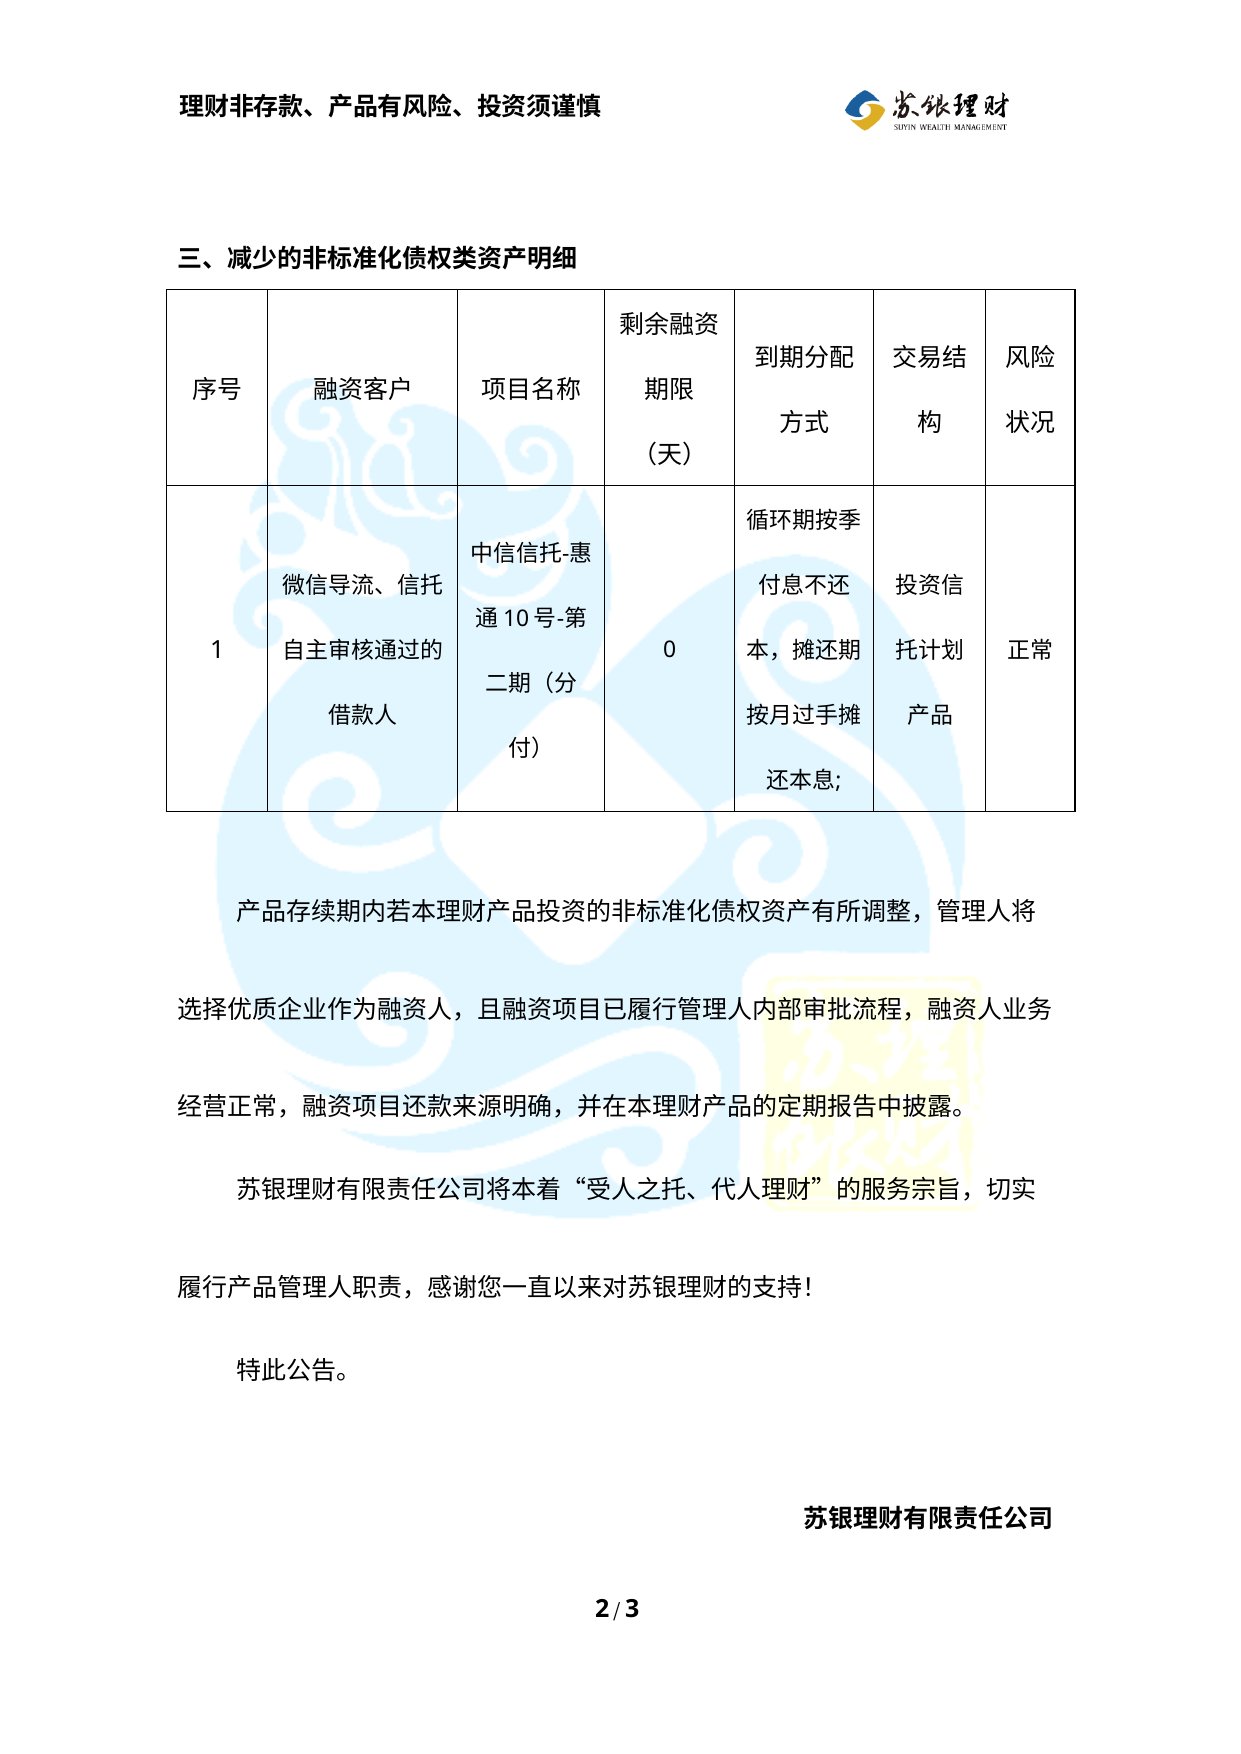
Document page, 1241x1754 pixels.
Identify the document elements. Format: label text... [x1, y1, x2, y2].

table_cell 0 [605, 486, 734, 811]
table_header 融资客户 [268, 290, 457, 485]
table_cell 投资信托计划产品 [874, 486, 985, 811]
table_header 交易结构 [874, 290, 985, 485]
subtitle 减少的非标准化债权类资产明细 [177, 224, 1053, 289]
table_header 项目名称 [458, 290, 604, 485]
text 特此公告。 [177, 1336, 1053, 1401]
table_header 到期分配方式 [735, 290, 873, 485]
table_cell 1 [167, 486, 267, 811]
table_header 序号 [167, 290, 267, 485]
text 产品存续期内若本理财产品投资的非标准化债权资产有所调整，管理人将选择优质企业作为融资人，且融资项目已履行管理人内部审批流程，融资人业务经营正常，融资项目还款来源明确，并在本理财产品的定期报告中披露。 [177, 877, 1053, 1137]
table_cell 微信导流、信托自主审核通过的借款人 [268, 486, 457, 811]
text 苏银理财有限责任公司将本着“受人之托、代人理财”的服务宗旨，切实履行产品管理人职责，感谢您一直以来对苏银理财的支持！ [177, 1155, 1053, 1318]
picture [820, 72, 1039, 143]
table_cell 正常 [986, 486, 1074, 811]
table_cell 中信信托-惠通10号-第二期（分付） [458, 486, 604, 811]
text 苏银理财有限责任公司 [177, 1484, 1053, 1549]
table_cell 循环期按季付息不还本，摊还期按月过手摊还本息; [735, 486, 873, 811]
table_header 风险状况 [986, 290, 1074, 485]
table_header 剩余融资期限（天） [605, 290, 734, 485]
